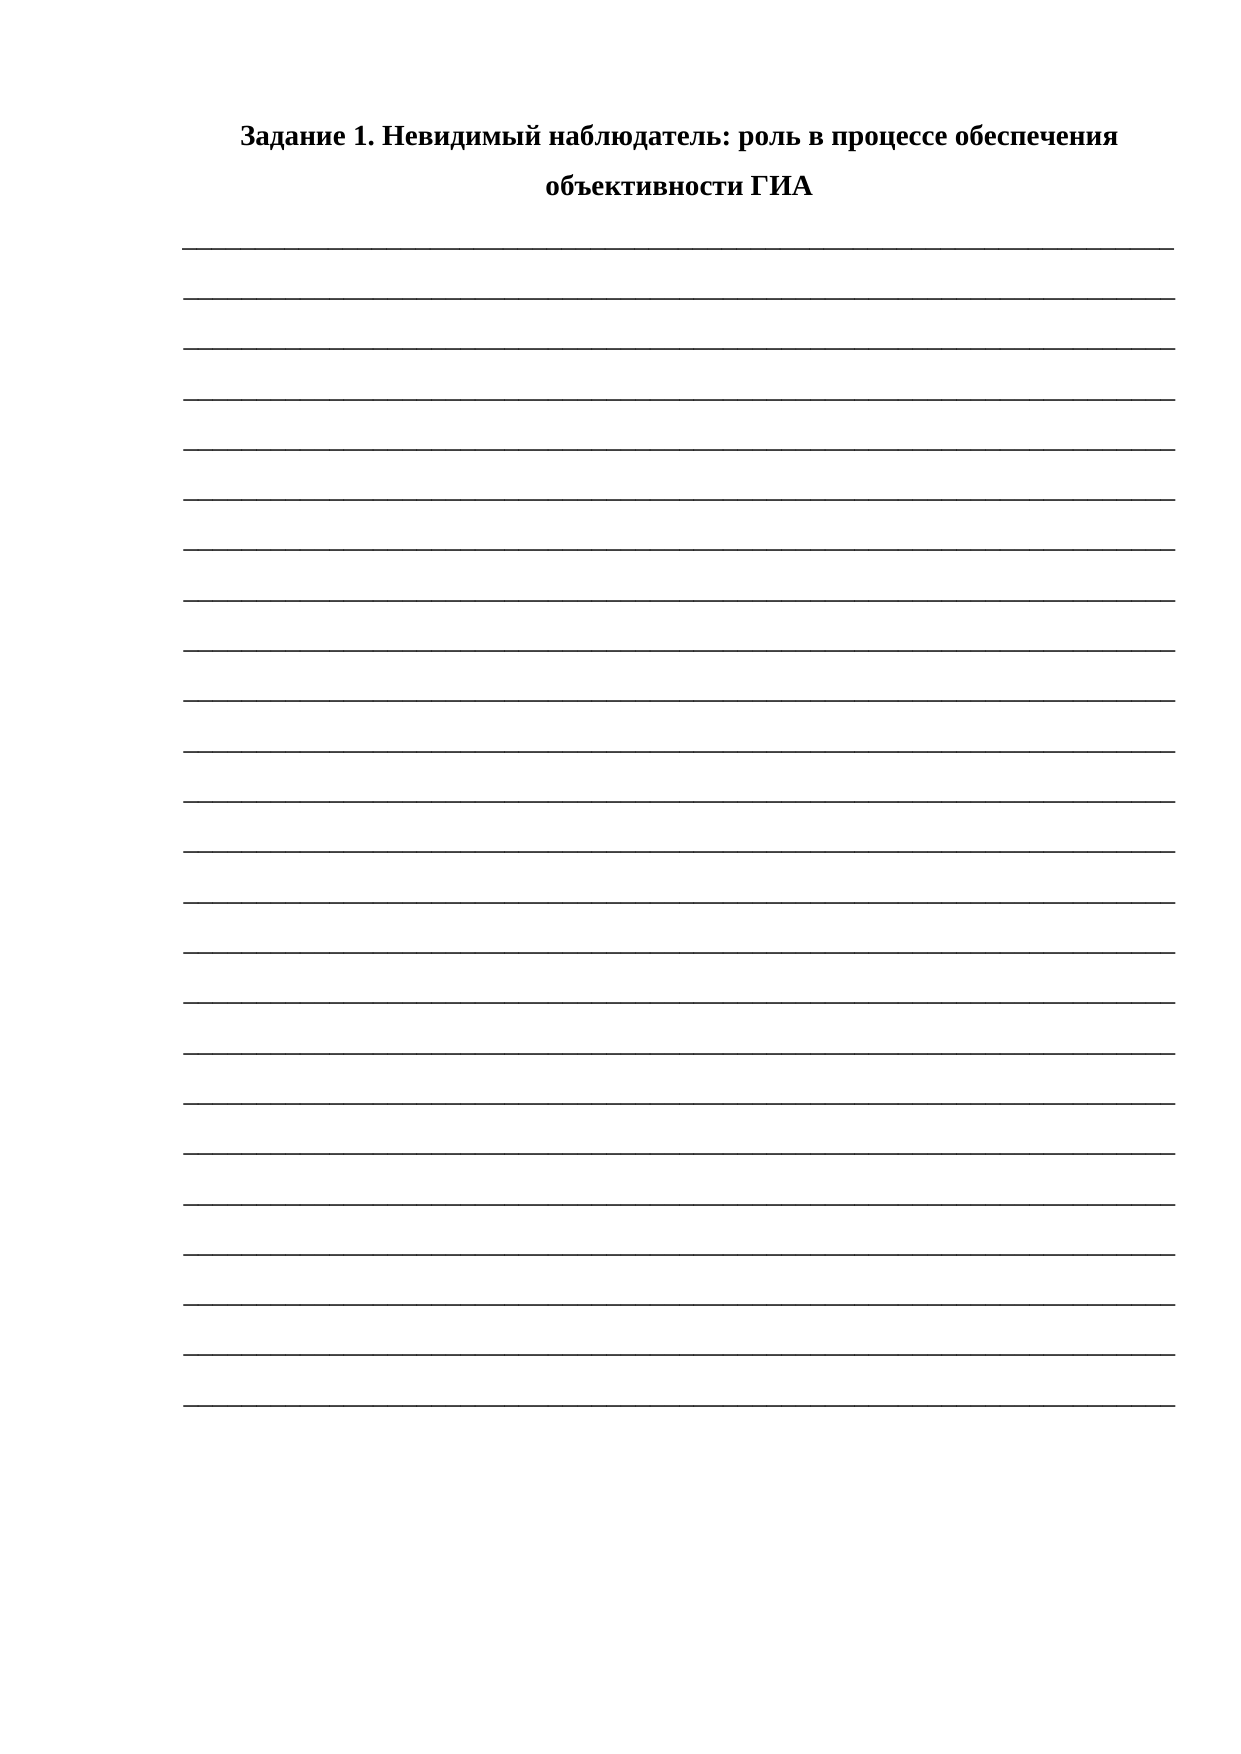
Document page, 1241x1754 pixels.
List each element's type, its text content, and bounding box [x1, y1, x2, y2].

text Задание 1. Невидимый наблюдатель: роль в процессе обеспечения объективности ГИА [177, 118, 1181, 202]
text ________________________________________________________________________________________________________________________________________________________________________________________________________________________________________________________________________________________________________________________________________________________________________________________________________________________________________________________________________________________________________________________________________________________________________________________________________________________________________________________________________________________________________________________________________________________________________________________________________________________________________________________________________________________________________________________________________________________________________________________________________________________________________________________________________________________________________________________________________________________________________________________________________________________________________________________________________________________________________________________________________________________________________________________________________________________________________________________________________________________________________________________________________________________________________________________________________________________________________________________________________________________________ [177, 219, 1181, 1409]
